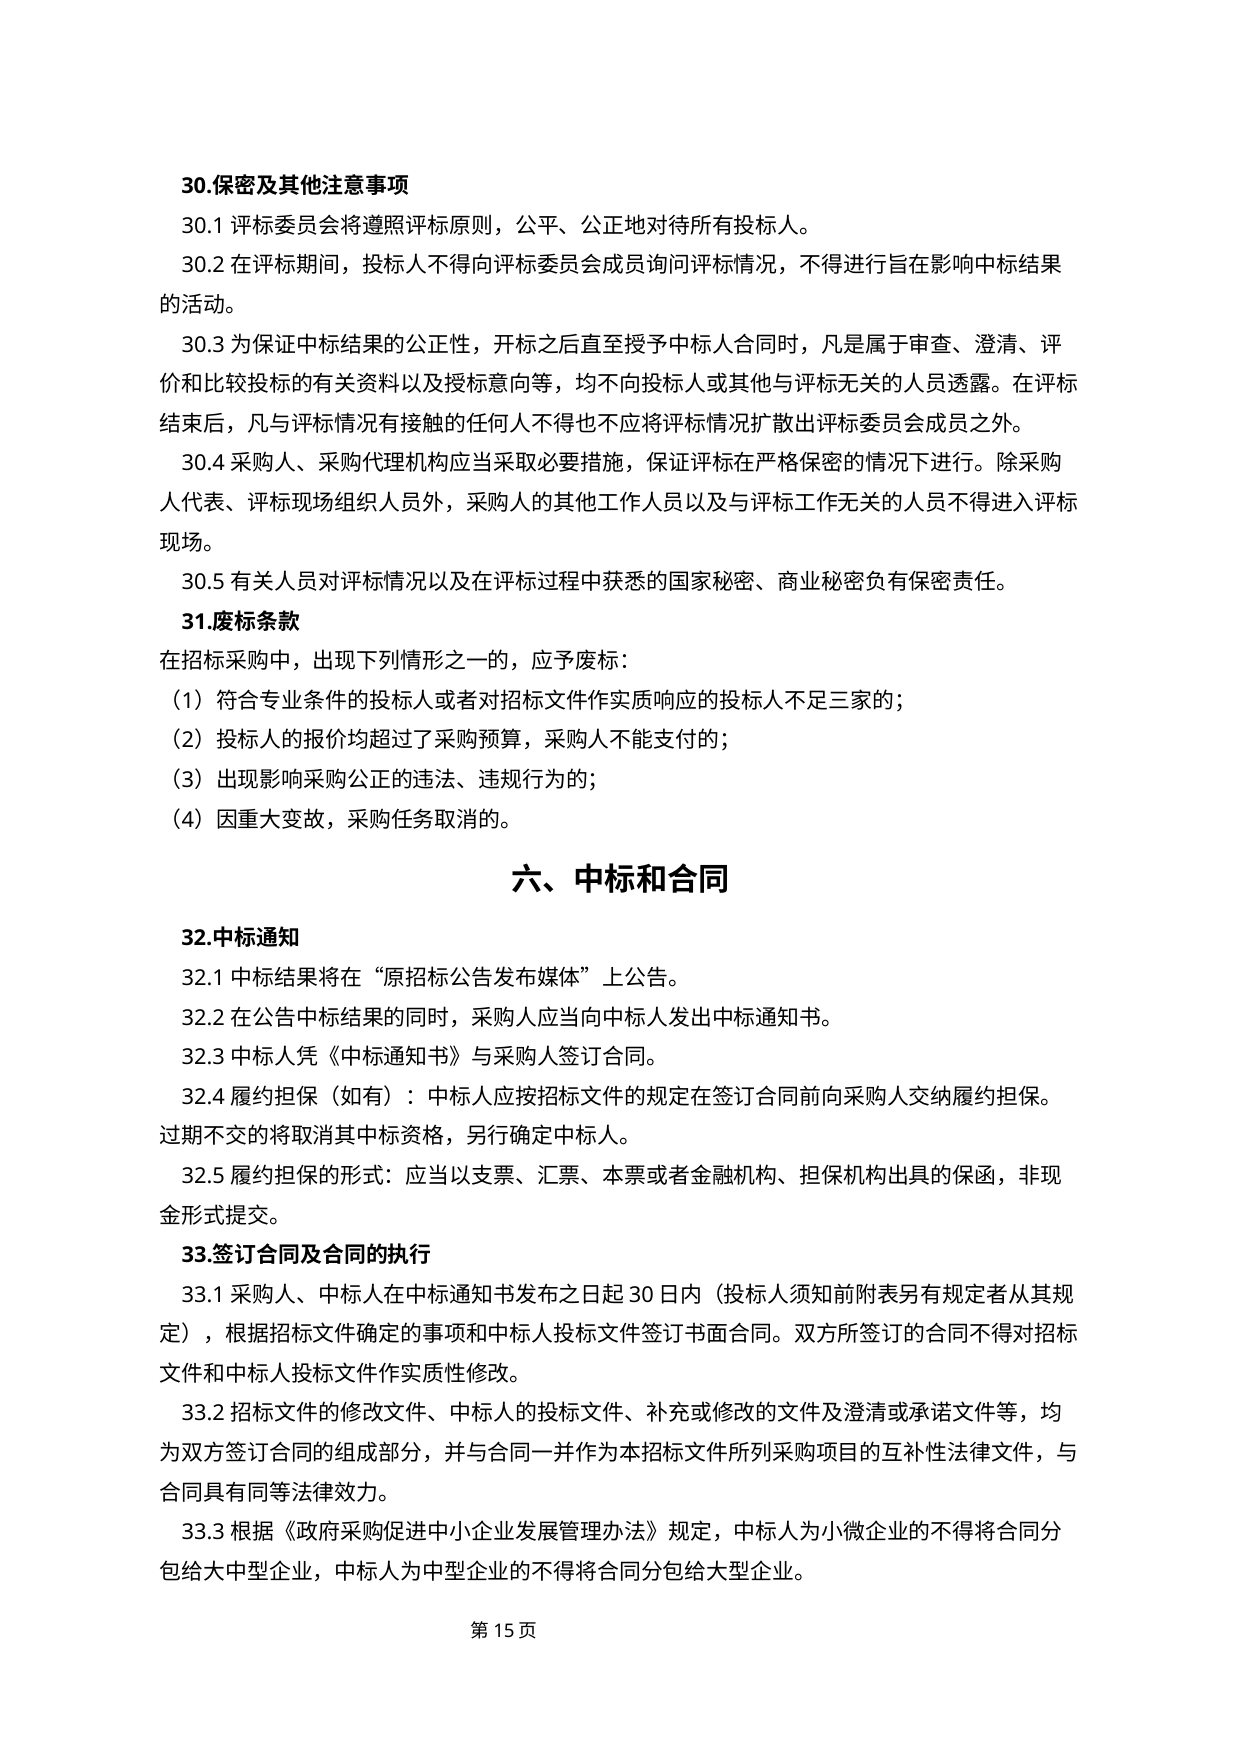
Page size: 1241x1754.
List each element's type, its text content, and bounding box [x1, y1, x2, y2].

text 33.1 采购人、中标人在中标通知书发布之日起30日内（投标人须知前附表另有规定者从其规定），根据招标文件确定的事项和中标人投标文件签订书面合同。双方所签订的合同不得对招标文件和中标人投标文件作实质性修改。 [159, 1273, 1081, 1392]
text 30.5 有关人员对评标情况以及在评标过程中获悉的国家秘密、商业秘密负有保密责任。 [159, 560, 1081, 600]
text 32.5 履约担保的形式：应当以支票、汇票、本票或者金融机构、担保机构出具的保函，非现金形式提交。 [159, 1154, 1081, 1233]
text 30.4 采购人、采购代理机构应当采取必要措施，保证评标在严格保密的情况下进行。除采购人代表、评标现场组织人员外，采购人的其他工作人员以及与评标工作无关的人员不得进入评标现场。 [159, 442, 1081, 560]
text 33.3 根据《政府采购促进中小企业发展管理办法》规定，中标人为小微企业的不得将合同分包给大中型企业，中标人为中型企业的不得将合同分包给大型企业。 [159, 1510, 1081, 1589]
text （2）投标人的报价均超过了采购预算，采购人不能支付的； [159, 719, 1081, 758]
text 31.废标条款 [159, 600, 1081, 639]
text （3）出现影响采购公正的违法、违规行为的； [159, 758, 1081, 798]
text 30.3 为保证中标结果的公正性，开标之后直至授予中标人合同时，凡是属于审查、澄清、评价和比较投标的有关资料以及授标意向等，均不向投标人或其他与评标无关的人员透露。在评标结束后，凡与评标情况有接触的任何人不得也不应将评标情况扩散出评标委员会成员之外。 [159, 323, 1081, 442]
text 30.保密及其他注意事项 [159, 164, 1081, 204]
subtitle 中标和合同 [159, 837, 1081, 917]
text 32.1 中标结果将在“原招标公告发布媒体”上公告。 [159, 956, 1081, 996]
text （4）因重大变故，采购任务取消的。 [159, 798, 1081, 837]
text 30.1 评标委员会将遵照评标原则，公平、公正地对待所有投标人。 [159, 204, 1081, 244]
text （1）符合专业条件的投标人或者对招标文件作实质响应的投标人不足三家的； [159, 679, 1081, 719]
text 32.3 中标人凭《中标通知书》与采购人签订合同。 [159, 1035, 1081, 1075]
text 33.2 招标文件的修改文件、中标人的投标文件、补充或修改的文件及澄清或承诺文件等，均为双方签订合同的组成部分，并与合同一并作为本招标文件所列采购项目的互补性法律文件，与合同具有同等法律效力。 [159, 1392, 1081, 1510]
text 32.4 履约担保（如有）：中标人应按招标文件的规定在签订合同前向采购人交纳履约担保。过期不交的将取消其中标资格，另行确定中标人。 [159, 1075, 1081, 1154]
text 32.2 在公告中标结果的同时，采购人应当向中标人发出中标通知书。 [159, 996, 1081, 1035]
text 33.签订合同及合同的执行 [159, 1233, 1081, 1273]
text 32.中标通知 [159, 917, 1081, 956]
text 30.2 在评标期间，投标人不得向评标委员会成员询问评标情况，不得进行旨在影响中标结果的活动。 [159, 244, 1081, 323]
text 在招标采购中，出现下列情形之一的，应予废标： [159, 639, 1081, 679]
